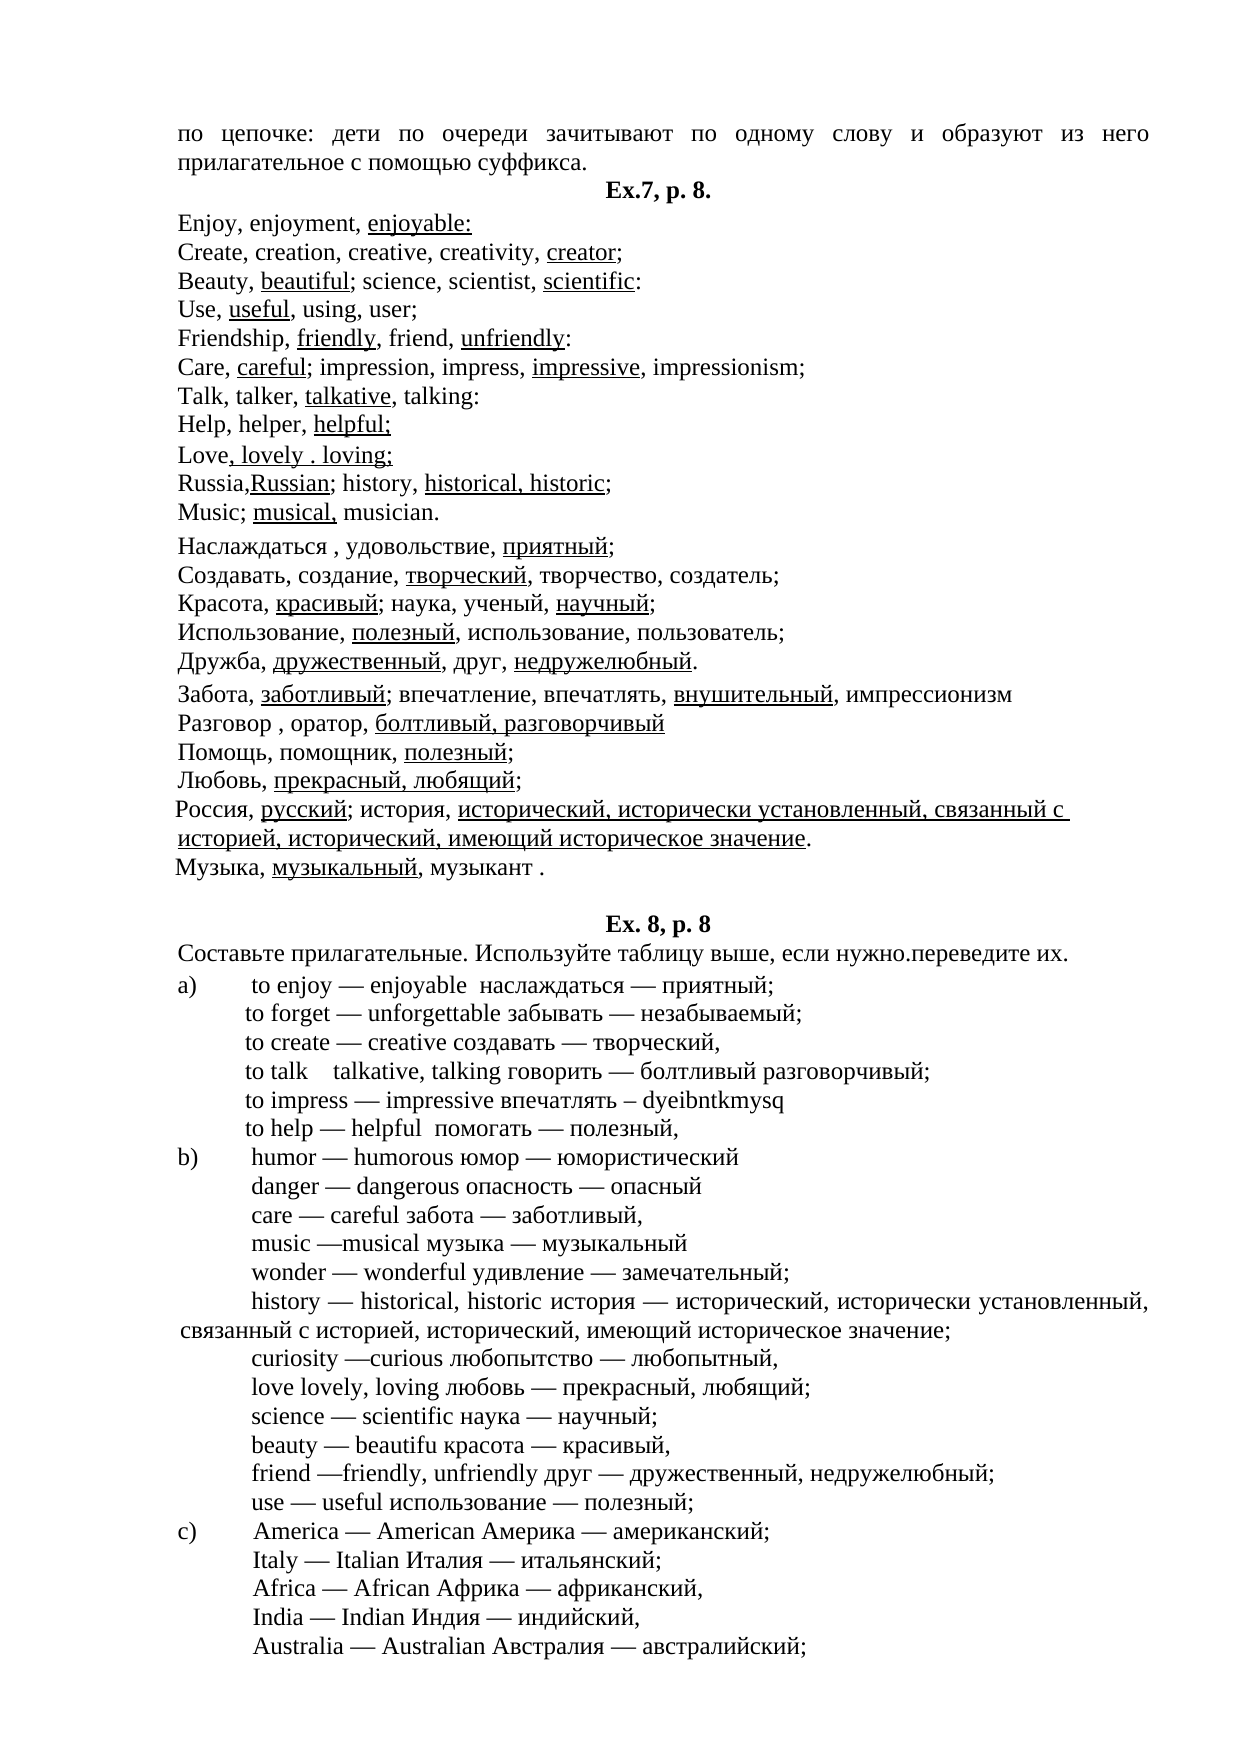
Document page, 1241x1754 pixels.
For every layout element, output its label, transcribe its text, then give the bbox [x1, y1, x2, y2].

text Ex.7, p. 8. [174, 176, 1142, 204]
list to forget — unforgettable забывать — незабываемый; [245, 998, 1144, 1027]
text use — useful использование — полезный; [180, 1487, 1148, 1516]
text Разговор , оратор, болтливый, разговорчивый [177, 708, 962, 737]
text Beauty, beautiful; science, scientist, scientific: [177, 266, 1152, 294]
text Ex. 8, p. 8 [174, 909, 1142, 938]
text beauty — beautifu красота — красивый, [180, 1430, 1148, 1458]
list humor — humorous юмор — юмористический [177, 1142, 1144, 1171]
text curiosity —curious любопытство — любопытный, [180, 1343, 1148, 1372]
text Любовь, прекрасный, любящий; [177, 766, 1152, 794]
list to impress — impressive впечатлять – dyeibntkmysq [245, 1085, 1144, 1113]
text Create, creation, creative, creativity, creator; [177, 237, 1152, 266]
text Создавать, создание, творческий, творчество, создатель; [177, 560, 1152, 588]
text Забота, заботливый; впечатление, впечатлять, внушительный, импрессионизм [177, 679, 1152, 708]
text Australia — Australian Австралия — австралийский; [177, 1631, 1148, 1660]
text friend —friendly, unfriendly друг — дружественный, недружелюбный; [180, 1458, 1148, 1487]
text Дружба, дружественный, друг, недружелюбный. [177, 646, 1152, 675]
text India — Indian Индия — индийский, [177, 1602, 1148, 1631]
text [174, 118, 1151, 176]
text Use, useful, using, user; [177, 294, 1152, 323]
text science — scientific наука — научный; [180, 1401, 1148, 1430]
text Italy — Italian Италия — итальянский; [177, 1545, 1148, 1573]
list to create — creative создавать — творческий, [245, 1027, 1144, 1056]
text Care, careful; impression, impress, impressive, impressionism; [177, 352, 1152, 381]
text care — careful забота — заботливый, [180, 1200, 1148, 1228]
text Музыка, музыкальный, музыкант . [174, 852, 1142, 881]
text Помощь, помощник, полезный; [177, 737, 962, 766]
text с) America — American Америка — американский; [177, 1516, 1148, 1545]
text love lovely, loving любовь — прекрасный, любящий; [180, 1372, 1148, 1401]
text music —musical музыка — музыкальный [180, 1228, 1148, 1257]
text Красота, красивый; наука, ученый, научный; [177, 588, 1043, 617]
text history — historical, historic история — исторический, исторически установленный, связанный с историей, исторический, имеющий историческое значение; [180, 1286, 1148, 1343]
text Enjoy, enjoyment, enjoyable: [177, 208, 1152, 237]
text Friendship, friendly, friend, unfriendly: [177, 323, 1152, 352]
list to enjoy — enjoyable наслаждаться — приятный; [177, 970, 1144, 998]
text Составьте прилагательные. Используйте таблицу выше, если нужно.переведите их. [177, 938, 1152, 967]
text Love, lovely . loving; [177, 440, 1152, 468]
text Использование, полезный, использование, пользователь; [177, 617, 1043, 646]
text Help, helper, helpful; [177, 409, 1152, 438]
text danger — dangerous опасность — опасный [180, 1171, 1148, 1200]
list to talk talkative, talking говорить — болтливый разговорчивый; [245, 1056, 1144, 1085]
text Наслаждаться , удовольствие, приятный; [177, 531, 1152, 560]
text wonder — wonderful удивление — замечательный; [180, 1257, 1148, 1286]
list to help — helpful помогать — полезный, [245, 1113, 1144, 1142]
text Россия, русский; история, исторический, исторически установленный, связанный с историей, исторический, имеющий историческое значение. [174, 794, 1142, 852]
text Talk, talker, talkative, talking: [177, 381, 1152, 409]
text Music; musical, musician. [177, 497, 1152, 526]
text Africa — African Африка — африканский, [177, 1573, 1148, 1602]
text Russia,Russian; history, historical, historic; [177, 468, 1152, 497]
